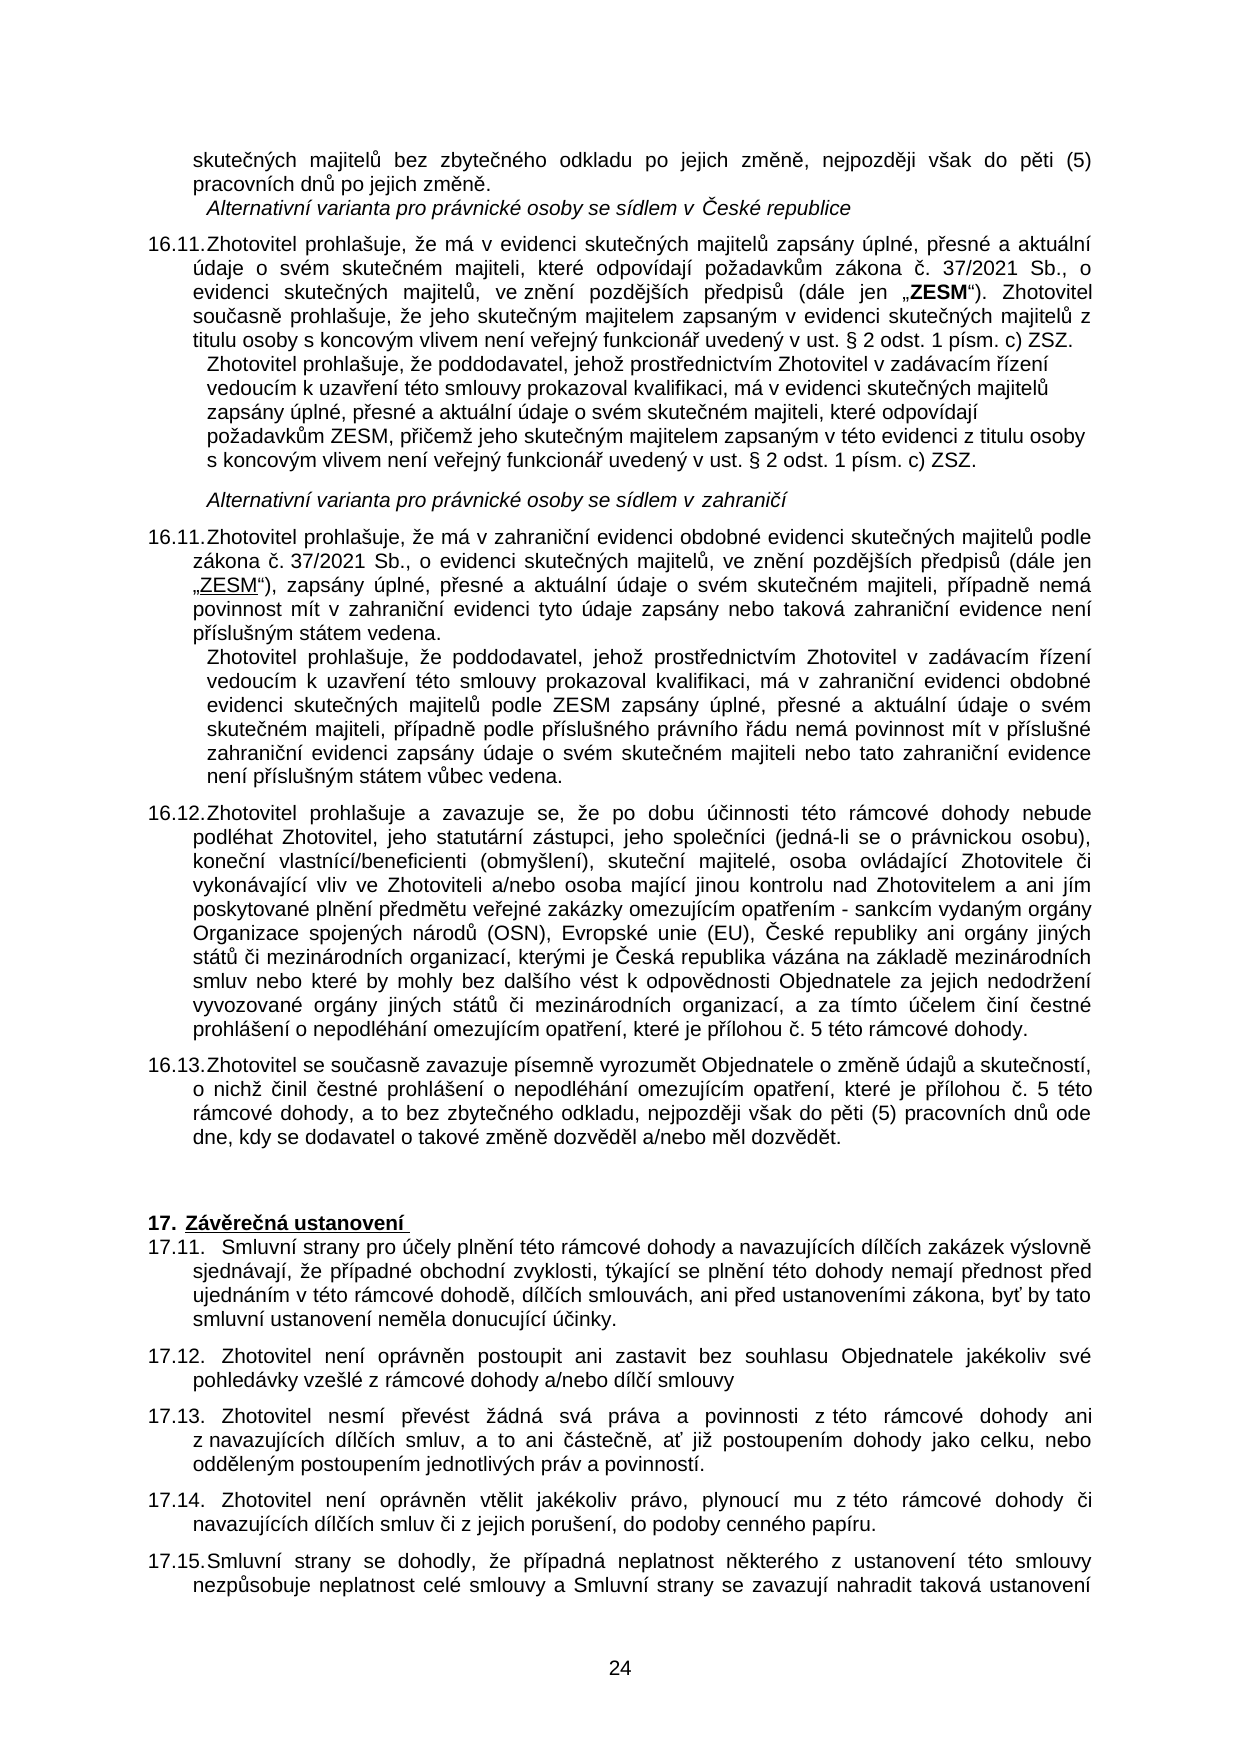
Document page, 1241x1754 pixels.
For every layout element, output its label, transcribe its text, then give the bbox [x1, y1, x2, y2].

text Alternativní varianta pro právnické osoby se sídlem v zahraničí [177, 488, 1093, 512]
list Smluvní strany pro účely plnění této rámcové dohody a navazujících dílčích zakázek výslovně sjednávají, že případné obchodní zvyklosti, týkající se plnění této dohody nemají přednost před ujednáním v této rámcové dohodě, dílčích smlouvách, ani před ustanoveními zákona, byť by tato smluvní ustanovení neměla donucující účinky. [148, 1235, 1093, 1331]
text Alternativní varianta pro právnické osoby se sídlem v České republice [177, 196, 1093, 219]
list Zhotovitel prohlašuje, že má v evidenci skutečných majitelů zapsány úplné, přesné a aktuální údaje o svém skutečném majiteli, které odpovídají požadavkům zákona č. 37/2021 Sb., o evidenci skutečných majitelů, ve znění pozdějších předpisů (dále jen „ZESM“). Zhotovitel současně prohlašuje, že jeho skutečným majitelem zapsaným v evidenci skutečných majitelů z titulu osoby s koncovým vlivem není veřejný funkcionář uvedený v ust. § 2 odst. 1 písm. c) ZSZ. [148, 232, 1093, 352]
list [148, 1549, 1093, 1597]
list Zhotovitel prohlašuje, že má v zahraniční evidenci obdobné evidenci skutečných majitelů podle zákona č. 37/2021 Sb., o evidenci skutečných majitelů, ve znění pozdějších předpisů (dále jen „ZESM“), zapsány úplné, přesné a aktuální údaje o svém skutečném majiteli, případně nemá povinnost mít v zahraniční evidenci tyto údaje zapsány nebo taková zahraniční evidence není příslušným státem vedena. [148, 525, 1093, 644]
list Zhotovitel nesmí převést žádná svá práva a povinnosti z této rámcové dohody ani z navazujících dílčích smluv, a to ani částečně, ať již postoupením dohody jako celku, nebo odděleným postoupením jednotlivých práv a povinností. [148, 1404, 1093, 1476]
list Zhotovitel není oprávněn vtělit jakékoliv právo, plynoucí mu z této rámcové dohody či navazujících dílčích smluv či z jejich porušení, do podoby cenného papíru. [148, 1488, 1093, 1536]
text Zhotovitel prohlašuje, že poddodavatel, jehož prostřednictvím Zhotovitel v zadávacím řízení vedoucím k uzavření této smlouvy prokazoval kvalifikaci, má v evidenci skutečných majitelů zapsány úplné, přesné a aktuální údaje o svém skutečném majiteli, které odpovídají požadavkům ZESM, přičemž jeho skutečným majitelem zapsaným v této evidenci z titulu osoby s koncovým vlivem není veřejný funkcionář uvedený v ust. § 2 odst. 1 písm. c) ZSZ. [207, 352, 1093, 472]
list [148, 148, 1093, 196]
list Závěrečná ustanovení [148, 1211, 1093, 1235]
text Zhotovitel prohlašuje, že poddodavatel, jehož prostřednictvím Zhotovitel v zadávacím řízení vedoucím k uzavření této smlouvy prokazoval kvalifikaci, má v zahraniční evidenci obdobné evidenci skutečných majitelů podle ZESM zapsány úplné, přesné a aktuální údaje o svém skutečném majiteli, případně podle příslušného právního řádu nemá povinnost mít v příslušné zahraniční evidenci zapsány údaje o svém skutečném majiteli nebo tato zahraniční evidence není příslušným státem vůbec vedena. [207, 644, 1093, 788]
list Zhotovitel není oprávněn postoupit ani zastavit bez souhlasu Objednatele jakékoliv své pohledávky vzešlé z rámcové dohody a/nebo dílčí smlouvy [148, 1343, 1093, 1391]
list Zhotovitel se současně zavazuje písemně vyrozumět Objednatele o změně údajů a skutečností, o nichž činil čestné prohlášení o nepodléhání omezujícím opatření, které je přílohou č. 5 této rámcové dohody, a to bez zbytečného odkladu, nejpozději však do pěti (5) pracovních dnů ode dne, kdy se dodavatel o takové změně dozvěděl a/nebo měl dozvědět. [148, 1053, 1093, 1149]
list Zhotovitel prohlašuje a zavazuje se, že po dobu účinnosti této rámcové dohody nebude podléhat Zhotovitel, jeho statutární zástupci, jeho společníci (jedná-li se o právnickou osobu), koneční vlastnící/beneficienti (obmyšlení), skuteční majitelé, osoba ovládající Zhotovitele či vykonávající vliv ve Zhotoviteli a/nebo osoba mající jinou kontrolu nad Zhotovitelem a ani jím poskytované plnění předmětu veřejné zakázky omezujícím opatřením - sankcím vydaným orgány Organizace spojených národů (OSN), Evropské unie (EU), České republiky ani orgány jiných států či mezinárodních organizací, kterými je Česká republika vázána na základě mezinárodních smluv nebo které by mohly bez dalšího vést k odpovědnosti Objednatele za jejich nedodržení vyvozované orgány jiných států či mezinárodních organizací, a za tímto účelem činí čestné prohlášení o nepodléhání omezujícím opatření, které je přílohou č. 5 této rámcové dohody. [148, 801, 1093, 1040]
